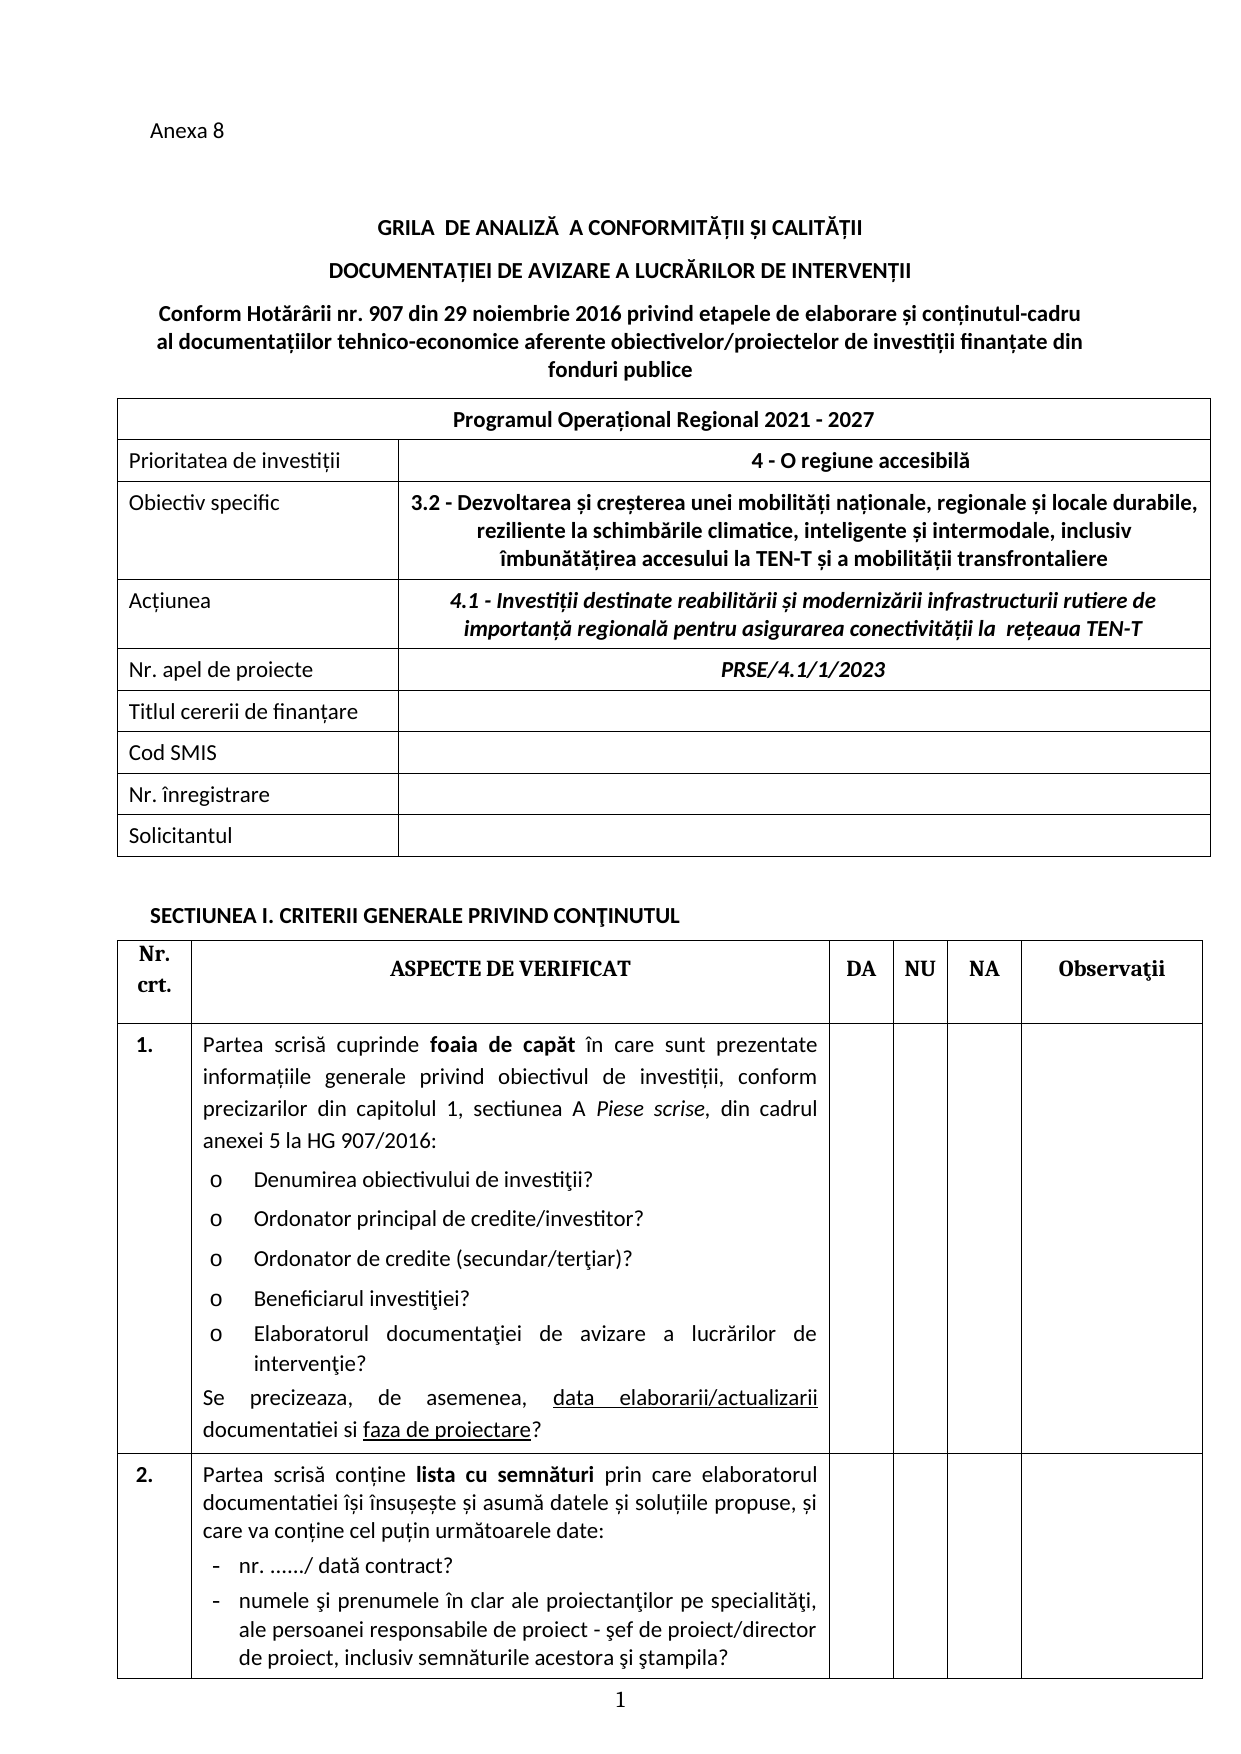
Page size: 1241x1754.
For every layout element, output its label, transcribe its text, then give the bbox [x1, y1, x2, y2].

table_header ASPECTE DE VERIFICAT [192, 941, 829, 1022]
table_cell [830, 1024, 893, 1453]
table_cell [1022, 1024, 1202, 1453]
table_cell [1022, 1454, 1202, 1678]
table_header NA [948, 941, 1021, 1022]
table_cell [894, 1454, 947, 1678]
text Conform Hotărârii nr. 907 din 29 noiembrie 2016 privind etapele de elaborare şi conţinutul-cadru al documentaţiilor tehnico-economice aferente obiectivelor/proiectelor de investiţii finanţate din fonduri publice [150, 299, 1090, 383]
table_cell 4 - O regiune accesibilă [399, 440, 1210, 481]
table_cell Nr. înregistrare [118, 774, 398, 814]
table_cell PRSE/4.1/1/2023 [399, 649, 1210, 690]
table_cell Partea scrisă cuprinde foaia de capăt în care sunt prezentate informaţiile generale privind obiectivul de investiţii, conform precizarilor din capitolul 1, sectiunea A Piese scrise, din cadrul anexei 5 la HG 907/2016: Denumirea obiectivului de investiţii? Ordonator principal de credite/investitor? Ordonator de credite (secundar/terţiar)? Beneficiarul investiţiei? Elaboratorul documentaţiei de avizare a lucrărilor de intervenţie? Se precizeaza, de asemenea, data elaborarii/actualizarii documentatiei si faza de proiectare? [192, 1024, 829, 1453]
table_cell Solicitantul [118, 815, 398, 856]
table_cell Acțiunea [118, 580, 398, 648]
table_cell [399, 732, 1210, 773]
text Anexa 8 [150, 117, 1090, 145]
table_cell [399, 815, 1210, 856]
table_cell [948, 1454, 1021, 1678]
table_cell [192, 1454, 829, 1678]
table_header DA [830, 941, 893, 1022]
table_cell Obiectiv specific [118, 482, 398, 578]
text SECTIUNEA I. CRITERII GENERALE PRIVIND CONŢINUTUL [150, 902, 1090, 930]
table_cell [830, 1454, 893, 1678]
table_cell [118, 1024, 191, 1453]
text DOCUMENTAŢIEI DE AVIZARE A LUCRĂRILOR DE INTERVENŢII [150, 256, 1090, 284]
table_header NU [894, 941, 947, 1022]
table_cell [399, 691, 1210, 731]
table_cell Nr. apel de proiecte [118, 649, 398, 690]
table_cell [948, 1024, 1021, 1453]
table_cell [399, 774, 1210, 814]
text GRILA DE ANALIZĂ A CONFORMITĂŢII ŞI CALITĂŢII [150, 213, 1090, 241]
table_cell 3.2 - Dezvoltarea și creșterea unei mobilități naționale, regionale și locale durabile, reziliente la schimbările climatice, inteligente și intermodale, inclusiv îmbunătățirea accesului la TEN-T și a mobilității transfrontaliere [399, 482, 1210, 578]
table_cell 4.1 - Investiții destinate reabilitării și modernizării infrastructurii rutiere de importanță regională pentru asigurarea conectivității la rețeaua TEN-T [399, 580, 1210, 648]
table_header Nr. crt. [118, 941, 191, 1022]
table_cell [894, 1024, 947, 1453]
table_cell Cod SMIS [118, 732, 398, 773]
table_header Programul Operaţional Regional 2021 - 2027 [118, 399, 1210, 439]
table_cell Titlul cererii de finanţare [118, 691, 398, 731]
table_cell [118, 1454, 191, 1678]
table_cell Prioritatea de investiţii [118, 440, 398, 481]
table_header Observaţii [1022, 941, 1202, 1022]
